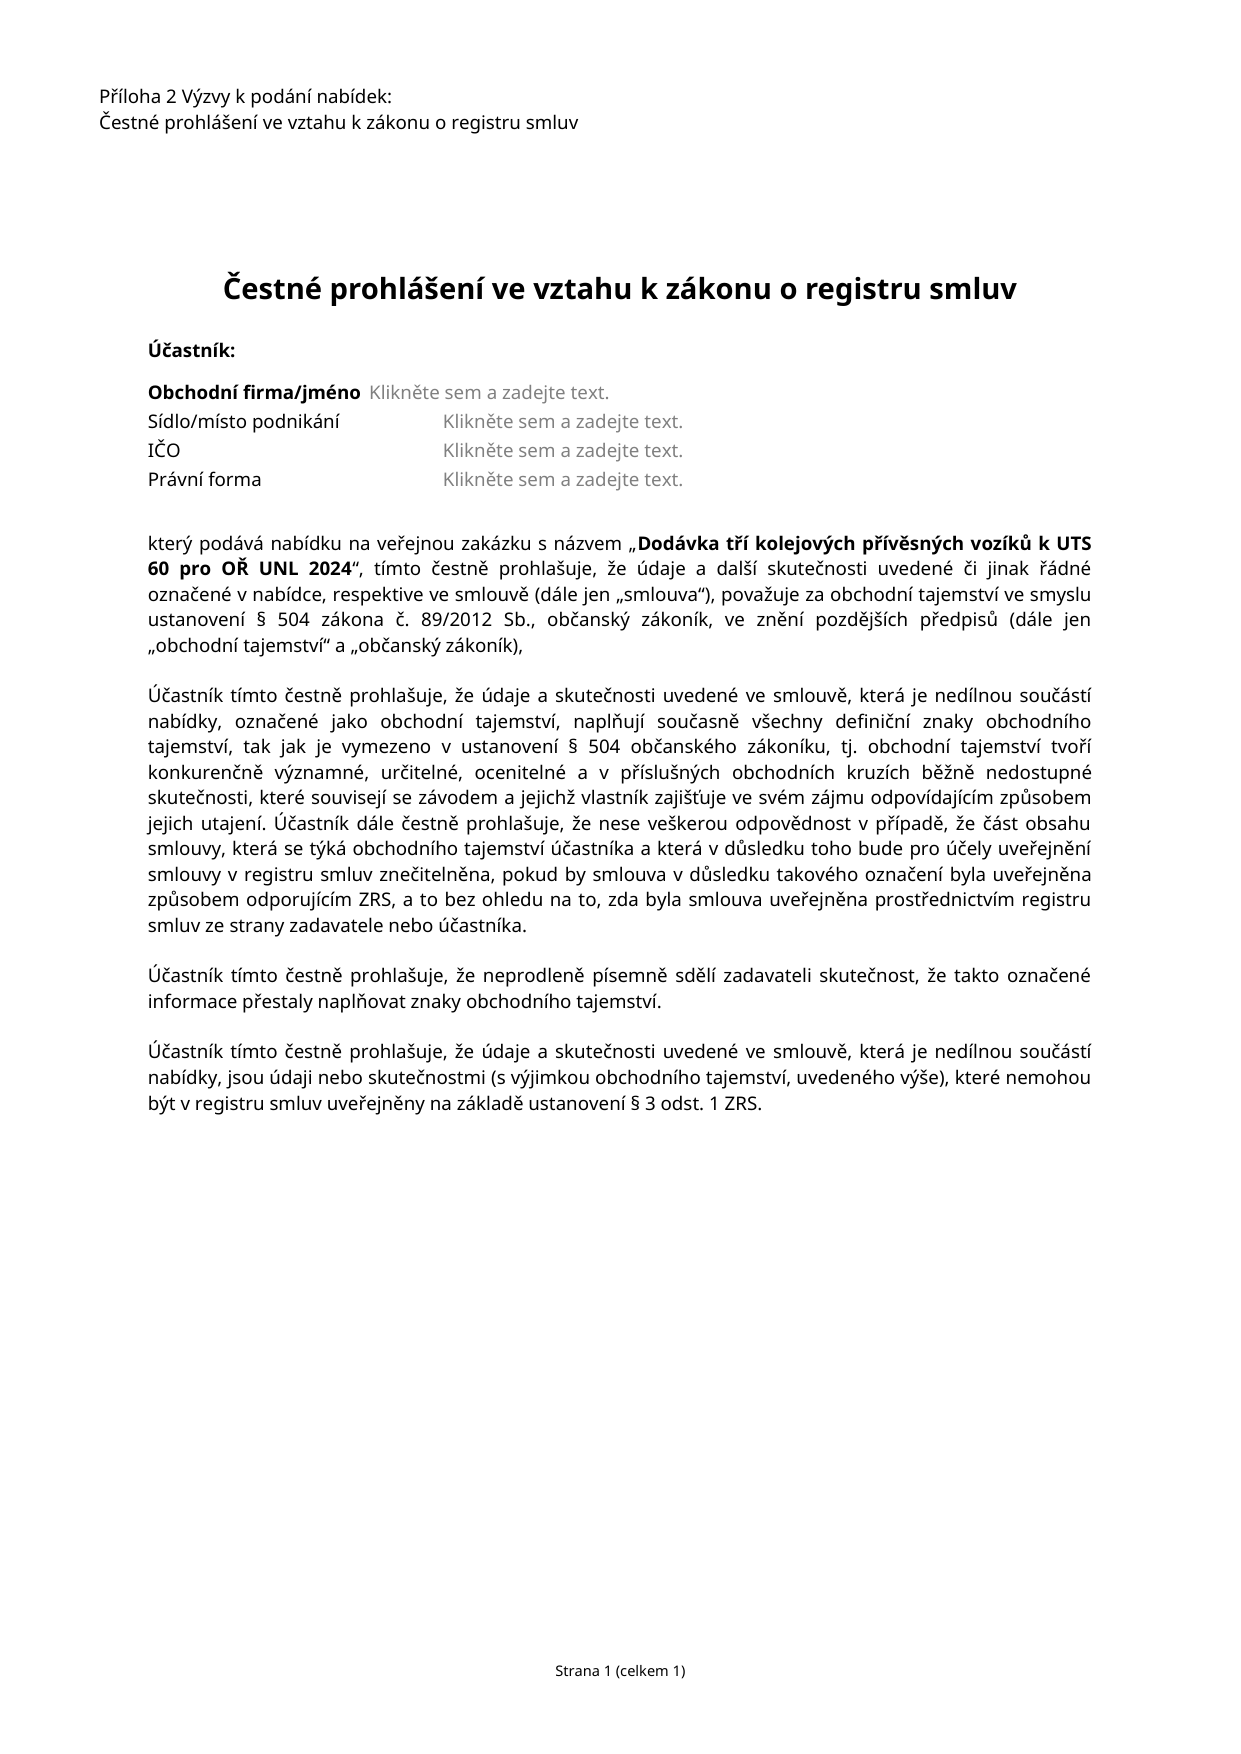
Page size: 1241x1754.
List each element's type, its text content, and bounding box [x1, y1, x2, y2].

text Účastník tímto čestně prohlašuje, že údaje a skutečnosti uvedené ve smlouvě, která je nedílnou součástí nabídky, jsou údaji nebo skutečnostmi (s výjimkou obchodního tajemství, uvedeného výše), které nemohou být v registru smluv uveřejněny na základě ustanovení § 3 odst. 1 ZRS. [148, 1039, 1093, 1115]
text IČO [148, 434, 1093, 463]
text Právní forma [148, 463, 1093, 492]
text který podává nabídku na veřejnou zakázku s názvem „Dodávka tří kolejových přívěsných vozíků k UTS 60 pro OŘ UNL 2024“, tímto čestně prohlašuje, že údaje a další skutečnosti uvedené či jinak řádné označené v nabídce, respektive ve smlouvě (dále jen „smlouva“), považuje za obchodní tajemství ve smyslu ustanovení § 504 zákona č. 89/2012 Sb., občanský zákoník, ve znění pozdějších předpisů (dále jen „obchodní tajemství“ a „občanský zákoník), [148, 530, 1093, 658]
text Sídlo/místo podnikání [148, 405, 1093, 434]
text Účastník tímto čestně prohlašuje, že neprodleně písemně sdělí zadavateli skutečnost, že takto označené informace přestaly naplňovat znaky obchodního tajemství. [148, 963, 1093, 1014]
title Čestné prohlášení ve vztahu k zákonu o registru smluv [148, 268, 1093, 308]
text Účastník: [148, 333, 1093, 364]
text Účastník tímto čestně prohlašuje, že údaje a skutečnosti uvedené ve smlouvě, která je nedílnou součástí nabídky, označené jako obchodní tajemství, naplňují současně všechny definiční znaky obchodního tajemství, tak jak je vymezeno v ustanovení § 504 občanského zákoníku, tj. obchodní tajemství tvoří konkurenčně významné, určitelné, ocenitelné a v příslušných obchodních kruzích běžně nedostupné skutečnosti, které souvisejí se závodem a jejichž vlastník zajišťuje ve svém zájmu odpovídajícím způsobem jejich utajení. Účastník dále čestně prohlašuje, že nese veškerou odpovědnost v případě, že část obsahu smlouvy, která se týká obchodního tajemství účastníka a která v důsledku toho bude pro účely uveřejnění smlouvy v registru smluv znečitelněna, pokud by smlouva v důsledku takového označení byla uveřejněna způsobem odporujícím ZRS, a to bez ohledu na to, zda byla smlouva uveřejněna prostřednictvím registru smluv ze strany zadavatele nebo účastníka. [148, 683, 1093, 938]
text Obchodní firma/jméno [148, 376, 1093, 405]
